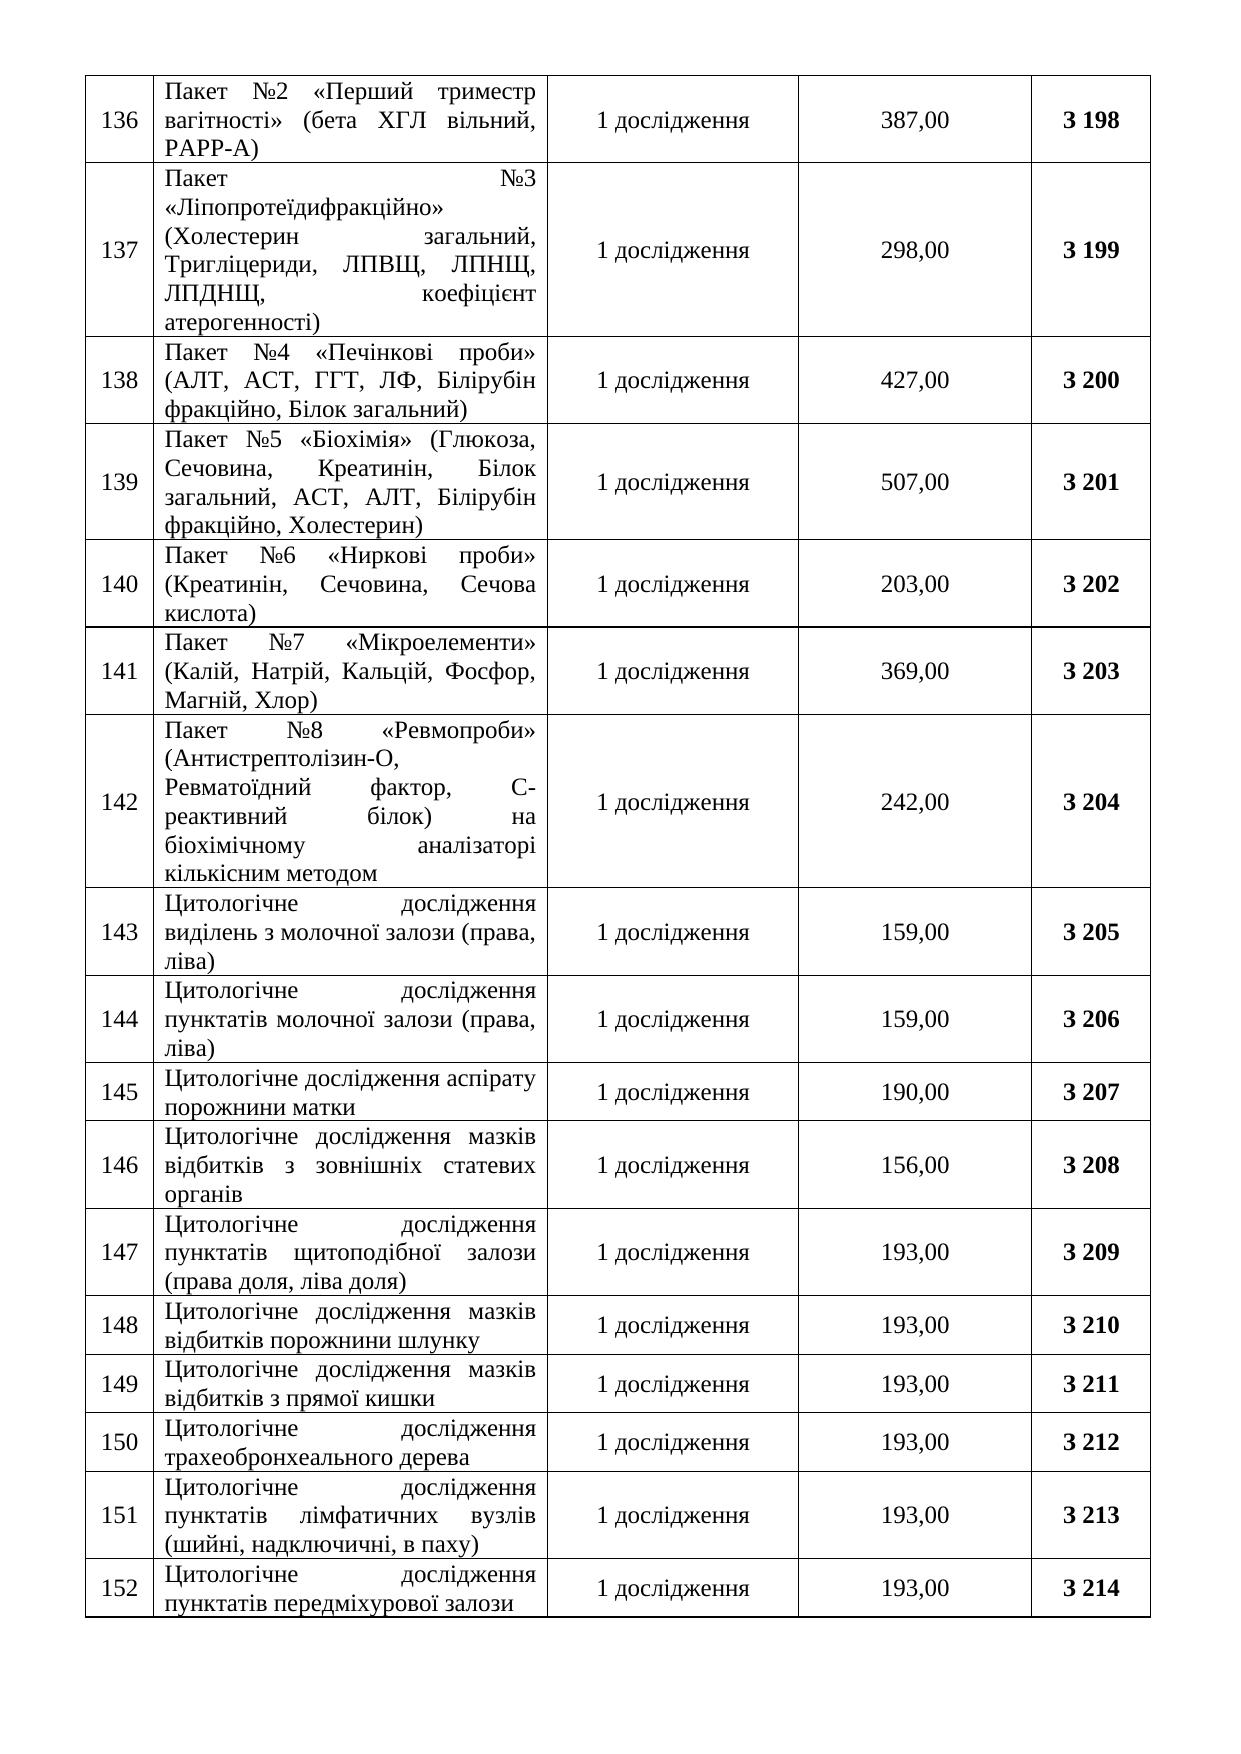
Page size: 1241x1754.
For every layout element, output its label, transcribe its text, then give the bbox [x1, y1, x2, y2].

table_cell 136 [86, 76, 153, 162]
table_cell 139 [86, 424, 153, 539]
table_cell Пакет №8 «Ревмопроби» (Антистрептолізин-О, Ревматоїдний фактор, С-реактивний білок) на біохімічному аналізаторі кількісним методом [154, 715, 547, 887]
table_cell Цитологічне дослідження мазків відбитків з прямої кишки [154, 1355, 547, 1412]
table_cell 298,00 [799, 163, 1031, 336]
table_cell Пакет №7 «Мікроелементи» (Калій, Натрій, Кальцій, Фосфор, Магній, Хлор) [154, 628, 547, 714]
table_cell З 204 [1032, 715, 1150, 887]
table_cell Цитологічне дослідження пунктатів молочної залози (права, ліва) [154, 976, 547, 1062]
table_cell З 205 [1032, 888, 1150, 974]
table_cell 150 [86, 1413, 153, 1471]
table_cell 140 [86, 540, 153, 626]
table_cell Пакет №6 «Ниркові проби» (Креатинін, Сечовина, Сечова кислота) [154, 540, 547, 626]
table_cell 193,00 [799, 1355, 1031, 1412]
table_cell З 212 [1032, 1413, 1150, 1471]
table_cell 1 дослідження [548, 628, 798, 714]
table_cell З 206 [1032, 976, 1150, 1062]
table_cell 1 дослідження [548, 337, 798, 423]
table_cell 1 дослідження [548, 1209, 798, 1295]
table_cell 242,00 [799, 715, 1031, 887]
table_cell 151 [86, 1472, 153, 1558]
table_cell Пакет №2 «Перший триместр вагітності» (бета ХГЛ вільний, РАРР-А) [154, 76, 547, 162]
table_cell З 207 [1032, 1063, 1150, 1120]
table_cell З 210 [1032, 1296, 1150, 1353]
table_cell 507,00 [799, 424, 1031, 539]
table_cell 1 дослідження [548, 1296, 798, 1353]
table_cell 190,00 [799, 1063, 1031, 1120]
table_cell 156,00 [799, 1121, 1031, 1208]
table_cell 1 дослідження [548, 540, 798, 626]
table_cell З 208 [1032, 1121, 1150, 1208]
table_cell 147 [86, 1209, 153, 1295]
table_cell Цитологічне дослідження мазків відбитків порожнини шлунку [154, 1296, 547, 1353]
table_cell Цитологічне дослідження аспірату порожнини матки [154, 1063, 547, 1120]
table_cell 146 [86, 1121, 153, 1208]
table_cell З 198 [1032, 76, 1150, 162]
table_cell З 199 [1032, 163, 1150, 336]
table_cell 1 дослідження [548, 1472, 798, 1558]
table_cell 149 [86, 1355, 153, 1412]
table_cell 1 дослідження [548, 1413, 798, 1471]
table_cell 1 дослідження [548, 1121, 798, 1208]
table_cell 1 дослідження [548, 715, 798, 887]
table_cell З 211 [1032, 1355, 1150, 1412]
table_cell Цитологічне дослідження пунктатів лімфатичних вузлів (шийні, надключичні, в паху) [154, 1472, 547, 1558]
table_cell 193,00 [799, 1296, 1031, 1353]
table_cell 138 [86, 337, 153, 423]
table_cell 1 дослідження [548, 1559, 798, 1616]
table_cell 159,00 [799, 976, 1031, 1062]
table_cell З 201 [1032, 424, 1150, 539]
table_cell З 214 [1032, 1559, 1150, 1616]
table_cell 1 дослідження [548, 976, 798, 1062]
table_cell Цитологічне дослідження виділень з молочної залози (права, ліва) [154, 888, 547, 974]
table_cell Цитологічне дослідження пунктатів передміхурової залози [154, 1559, 547, 1616]
table_cell 369,00 [799, 628, 1031, 714]
table_cell З 203 [1032, 628, 1150, 714]
table_cell 1 дослідження [548, 1355, 798, 1412]
table_cell Пакет №4 «Печінкові проби» (АЛТ, АСТ, ГГТ, ЛФ, Білірубін фракційно, Білок загальний) [154, 337, 547, 423]
table_cell З 209 [1032, 1209, 1150, 1295]
table_cell 193,00 [799, 1472, 1031, 1558]
table_cell 193,00 [799, 1559, 1031, 1616]
table_cell 1 дослідження [548, 888, 798, 974]
table_cell 1 дослідження [548, 76, 798, 162]
table_cell 141 [86, 628, 153, 714]
table_cell З 200 [1032, 337, 1150, 423]
table_cell З 213 [1032, 1472, 1150, 1558]
table_cell 203,00 [799, 540, 1031, 626]
table_cell З 202 [1032, 540, 1150, 626]
table_cell 1 дослідження [548, 163, 798, 336]
table_cell 137 [86, 163, 153, 336]
table_cell 143 [86, 888, 153, 974]
table_cell 152 [86, 1559, 153, 1616]
table_cell 193,00 [799, 1413, 1031, 1471]
table_cell 142 [86, 715, 153, 887]
table_cell 159,00 [799, 888, 1031, 974]
table_cell Пакет №5 «Біохімія» (Глюкоза, Сечовина, Креатинін, Білок загальний, АСТ, АЛТ, Білірубін фракційно, Холестерин) [154, 424, 547, 539]
table_cell 193,00 [799, 1209, 1031, 1295]
table_cell Цитологічне дослідження пунктатів щитоподібної залози (права доля, ліва доля) [154, 1209, 547, 1295]
table_cell 148 [86, 1296, 153, 1353]
table_cell Цитологічне дослідження мазків відбитків з зовнішніх статевих органів [154, 1121, 547, 1208]
table_cell Пакет №3 «Ліпопротеїдифракційно» (Холестерин загальний, Тригліцериди, ЛПВЩ, ЛПНЩ, ЛПДНЩ, коефіцієнт атерогенності) [154, 163, 547, 336]
table_cell 144 [86, 976, 153, 1062]
table_cell Цитологічне дослідження трахеобронхеального дерева [154, 1413, 547, 1471]
table_cell 1 дослідження [548, 424, 798, 539]
table_cell 145 [86, 1063, 153, 1120]
table_cell 1 дослідження [548, 1063, 798, 1120]
table_cell 427,00 [799, 337, 1031, 423]
table_cell 387,00 [799, 76, 1031, 162]
